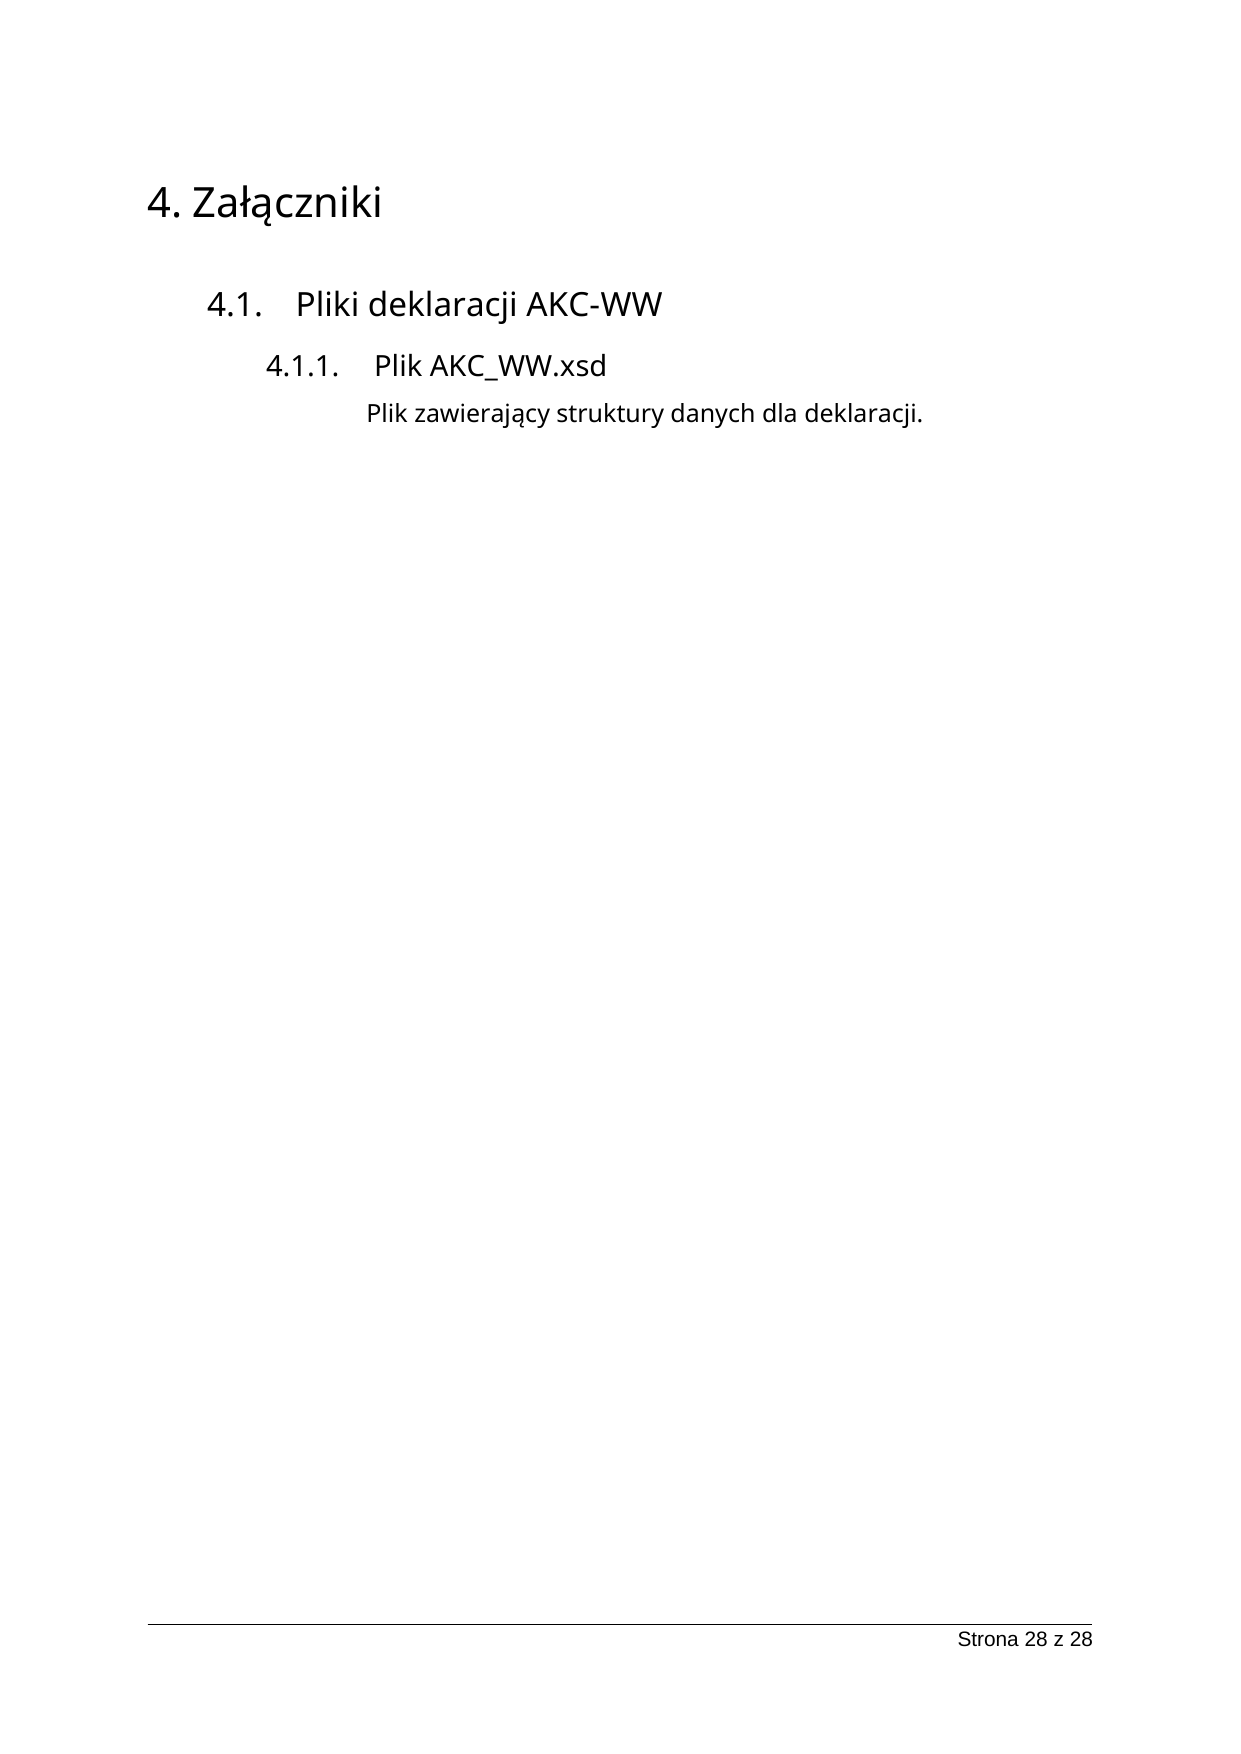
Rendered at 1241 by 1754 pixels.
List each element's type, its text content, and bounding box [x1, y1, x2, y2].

subtitle Plik AKC_WW.xsd [266, 349, 1092, 383]
text Plik zawierający struktury danych dla deklaracji. [366, 395, 1092, 429]
subtitle Załączniki [148, 173, 1092, 229]
subtitle Pliki deklaracji AKC-WW [207, 283, 1092, 324]
